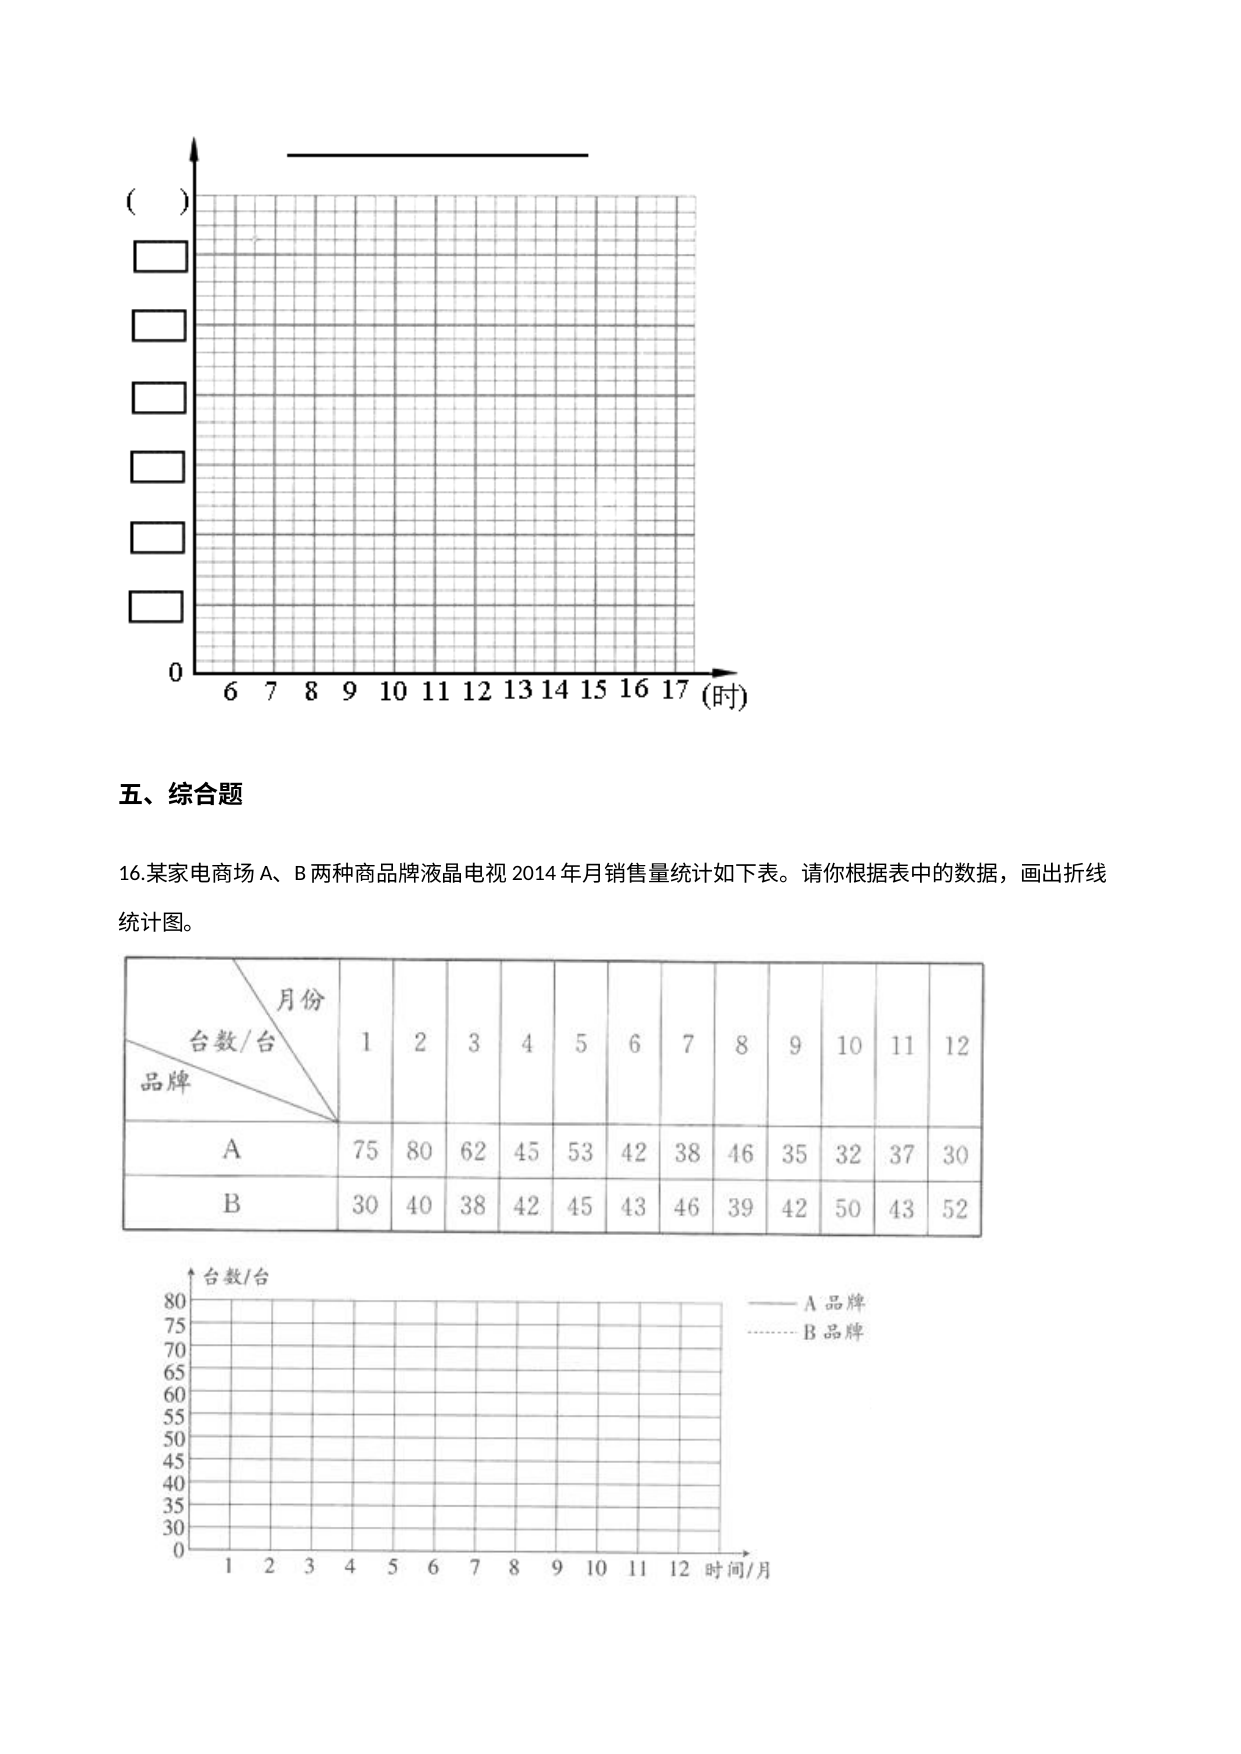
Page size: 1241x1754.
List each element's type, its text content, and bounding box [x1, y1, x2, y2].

picture [118, 953, 987, 1246]
text 16.某家电商场A、B两种商品牌液晶电视2014年月销售量统计如下表。请你根据表中的数据，画出折线统计图。 [118, 856, 1122, 937]
picture [118, 129, 758, 721]
picture [118, 1258, 872, 1589]
text 五、综合题 [118, 760, 1122, 825]
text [118, 129, 1122, 747]
